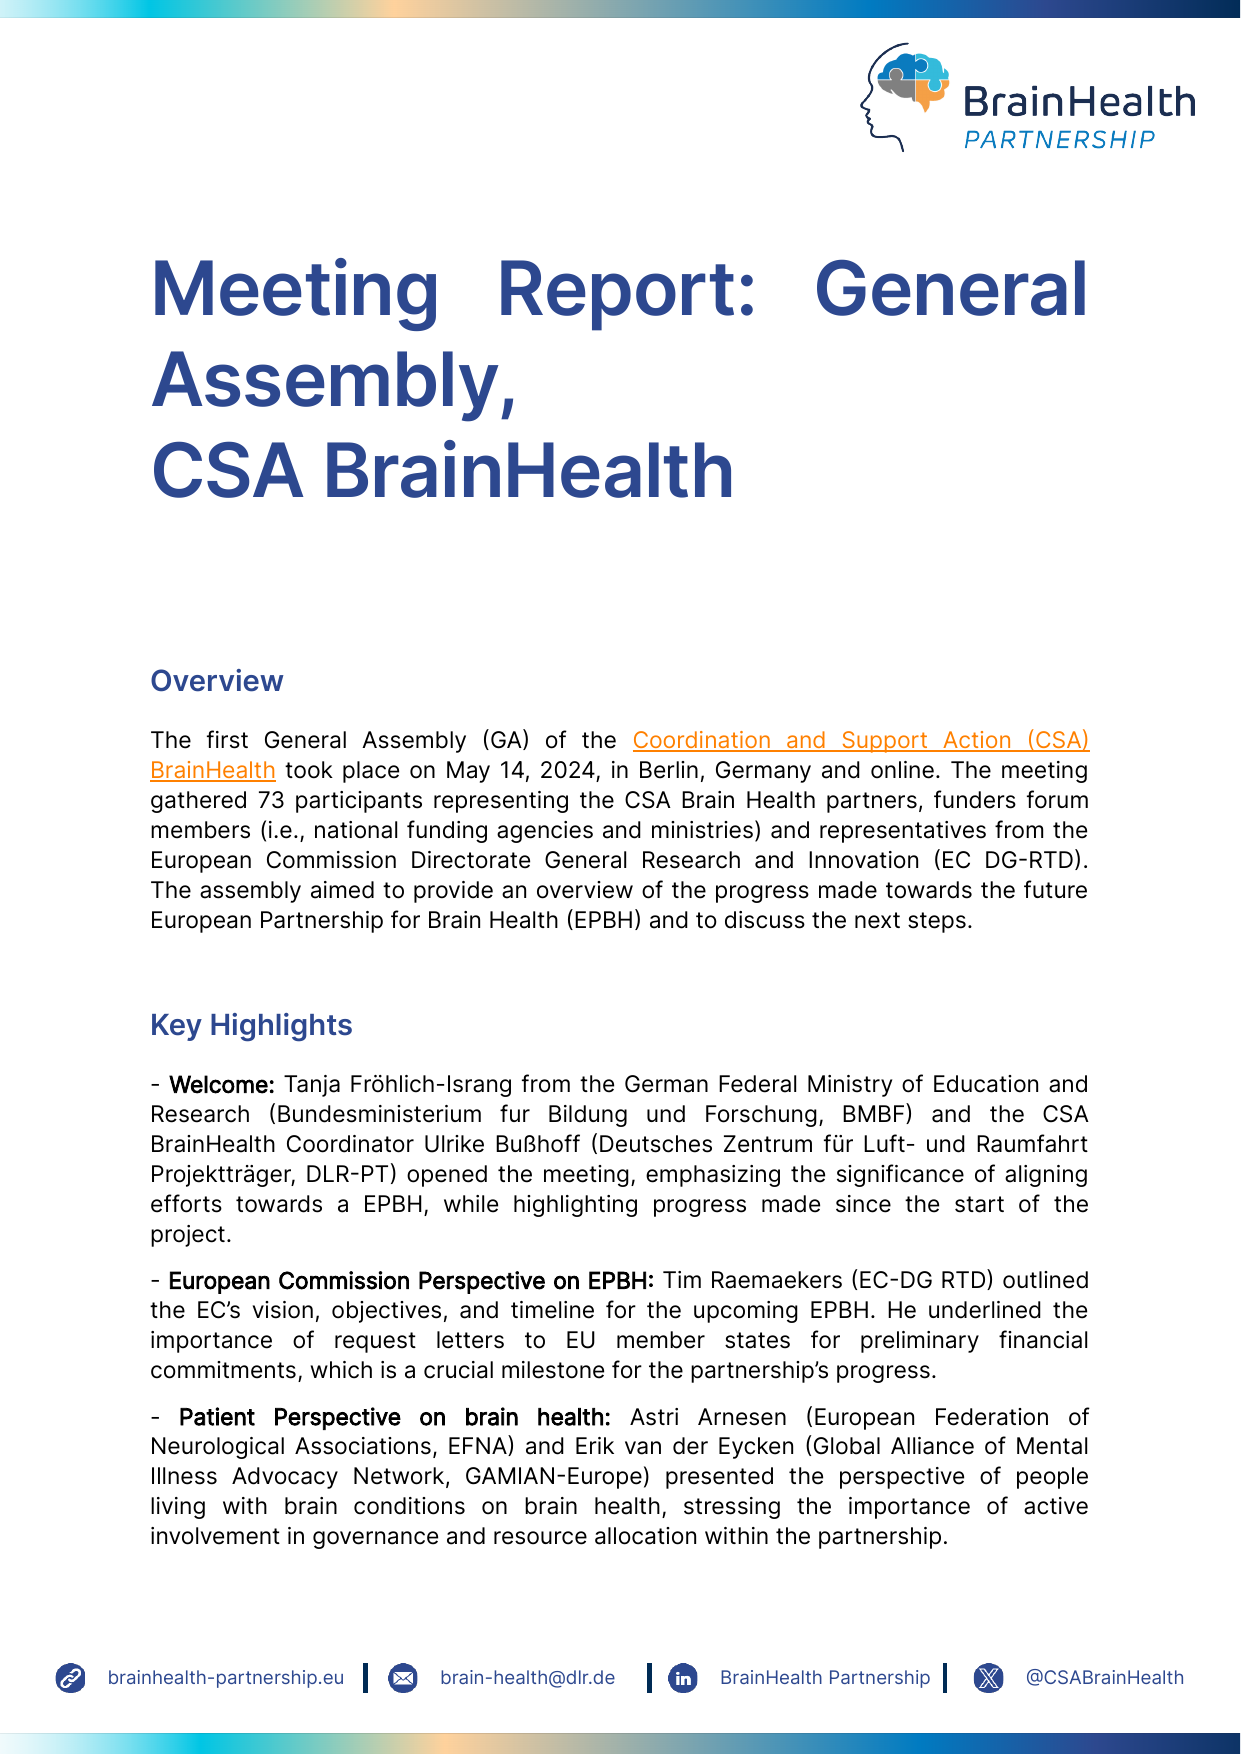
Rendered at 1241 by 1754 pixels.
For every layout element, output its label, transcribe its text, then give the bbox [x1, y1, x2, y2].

picture [55, 1663, 85, 1693]
picture [668, 1663, 698, 1693]
subtitle Key Highlights [150, 1007, 1090, 1043]
text - European Commission Perspective on EPBH: Tim Raemaekers (EC-DG RTD) outlined the EC’s vision, objectives, and timeline for the upcoming EPBH. He underlined the importance of request letters to EU member states for preliminary financial commitments, which is a crucial milestone for the partnership’s progress. [150, 1266, 1090, 1384]
text - Welcome: Tanja Fröhlich-Israng from the German Federal Ministry of Education and Research (Bundesministerium fur Bildung und Forschung, BMBF) and the CSA BrainHealth Coordinator Ulrike Bußhoff (Deutsches Zentrum für Luft- und Raumfahrt Projektträger, DLR-PT) opened the meeting, emphasizing the significance of aligning efforts towards a EPBH, while highlighting progress made since the start of the project. [150, 1070, 1090, 1248]
picture [0, 1733, 1241, 1754]
text - Patient Perspective on brain health: Astri Arnesen (European Federation of Neurological Associations, EFNA) and Erik van der Eycken (Global Alliance of Mental Illness Advocacy Network, GAMIAN-Europe) presented the perspective of people living with brain conditions on brain health, stressing the importance of active involvement in governance and resource allocation within the partnership. [150, 1403, 1090, 1550]
text The first General Assembly (GA) of the Coordination and Support Action (CSA) BrainHealth took place on May 14, 2024, in Berlin, Germany and online. The meeting gathered 73 participants representing the CSA Brain Health partners, funders forum members (i.e., national funding agencies and ministries) and representatives from the European Commission Directorate General Research and Innovation (EC DG-RTD). The assembly aimed to provide an overview of the progress made towards the future European Partnership for Brain Health (EPBH) and to discuss the next steps. [150, 726, 1090, 933]
title CSA BrainHealth [150, 424, 1090, 515]
picture [0, 0, 1241, 181]
subtitle Overview [150, 663, 1090, 699]
picture [973, 1663, 1004, 1693]
picture [388, 1663, 418, 1693]
title Meeting Report: General Assembly, [150, 243, 1090, 424]
